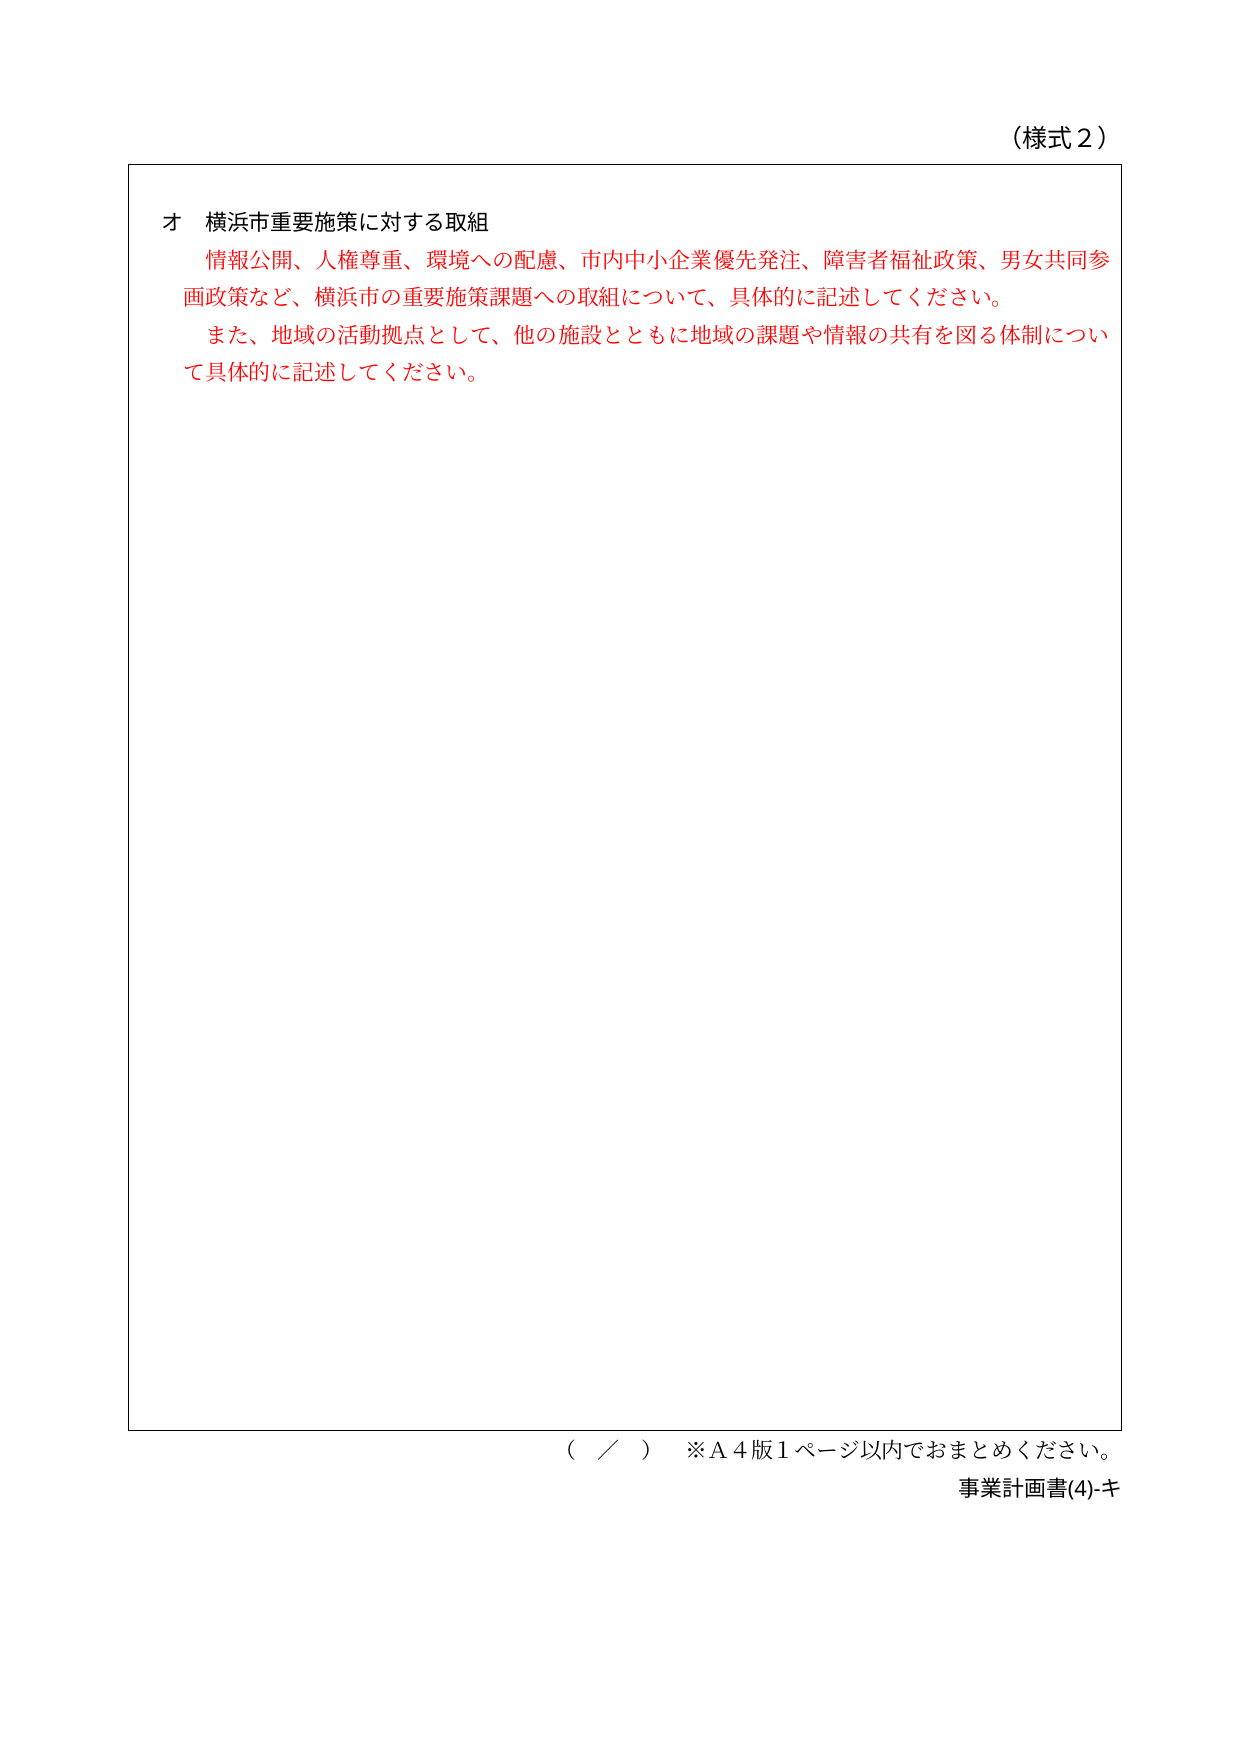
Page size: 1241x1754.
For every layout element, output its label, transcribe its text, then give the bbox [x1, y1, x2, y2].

text （ ／ ） ※Ａ４版１ページ以内でおまとめください。 [118, 1431, 1122, 1468]
text 事業計画書(4)-キ [118, 1468, 1122, 1506]
table_cell オ 横浜市重要施策に対する取組 情報公開、人権尊重、環境への配慮、市内中小企業優先発注、障害者福祉政策、男女共同参画政策など、横浜市の重要施策課題への取組について、具体的に記述してください。 また、地域の活動拠点として、他の施設とともに地域の課題や情報の共有を図る体制について具体的に記述してください。 [129, 165, 1121, 1429]
